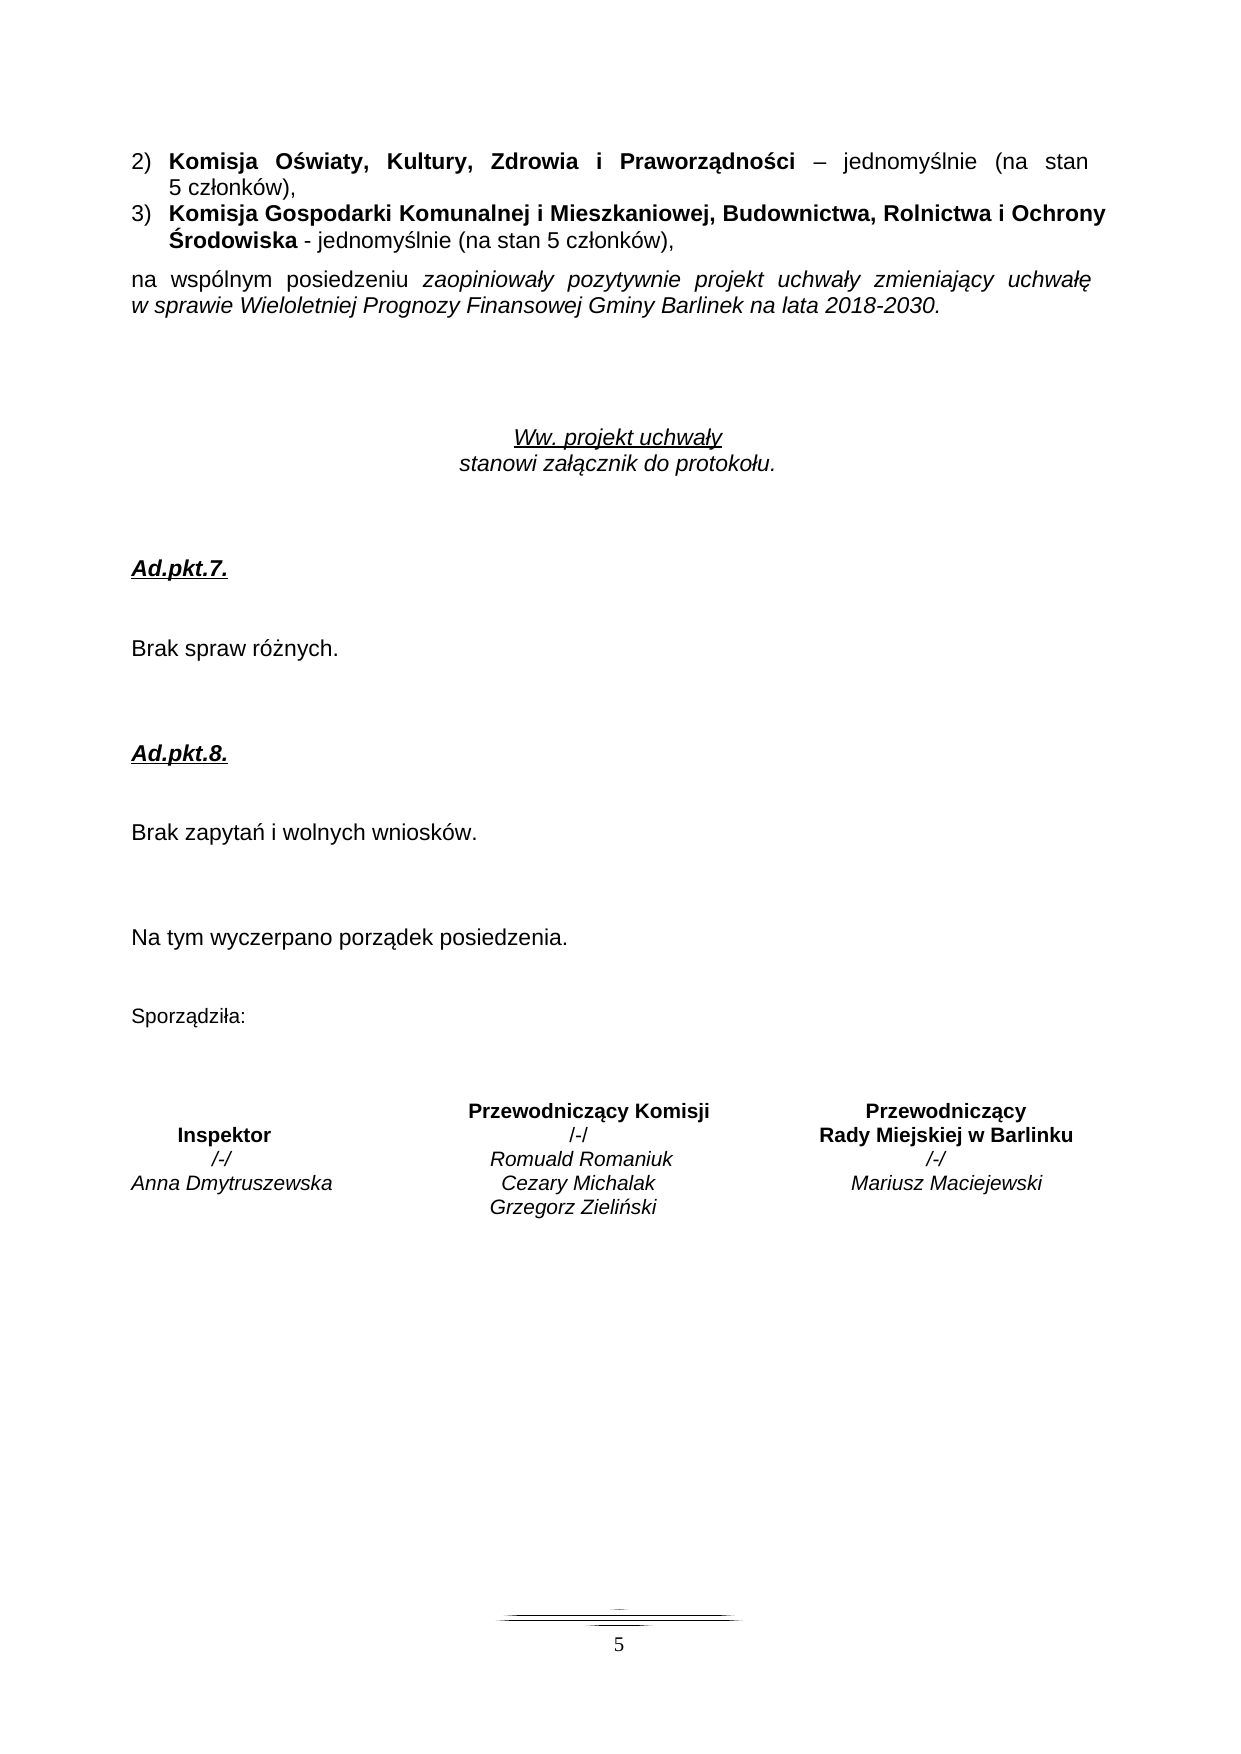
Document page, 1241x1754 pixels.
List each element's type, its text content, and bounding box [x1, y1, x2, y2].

text /-/ Romuald Romaniuk /-/ [131, 1147, 1106, 1171]
text Na tym wyczerpano porządek posiedzenia. [131, 924, 1106, 951]
text Ww. projekt uchwały [131, 424, 1106, 450]
text Sporządziła: [131, 1003, 1106, 1027]
text Anna Dmytruszewska Cezary Michalak Mariusz Maciejewski [131, 1171, 1106, 1195]
text Inspektor /-/ Rady Miejskiej w Barlinku [131, 1123, 1106, 1147]
text stanowi załącznik do protokołu. [131, 450, 1106, 476]
list Komisja Oświaty, Kultury, Zdrowia i Praworządności – jednomyślnie (na stan 5 członków), [131, 148, 1106, 200]
text Brak zapytań i wolnych wniosków. [131, 819, 1106, 845]
list Komisja Gospodarki Komunalnej i Mieszkaniowej, Budownictwa, Rolnictwa i Ochrony Środowiska - jednomyślnie (na stan 5 członków), [131, 200, 1106, 253]
text Grzegorz Zieliński [352, 1195, 1106, 1219]
text Brak spraw różnych. [131, 634, 1106, 661]
text na wspólnym posiedzeniu zaopiniowały pozytywnie projekt uchwały zmieniający uchwałę w sprawie Wieloletniej Prognozy Finansowej Gminy Barlinek na lata 2018-2030. [131, 266, 1106, 318]
text Przewodniczący Komisji Przewodniczący [279, 1099, 1106, 1123]
text Ad.pkt.7. [131, 555, 1106, 582]
text Ad.pkt.8. [131, 740, 1106, 766]
